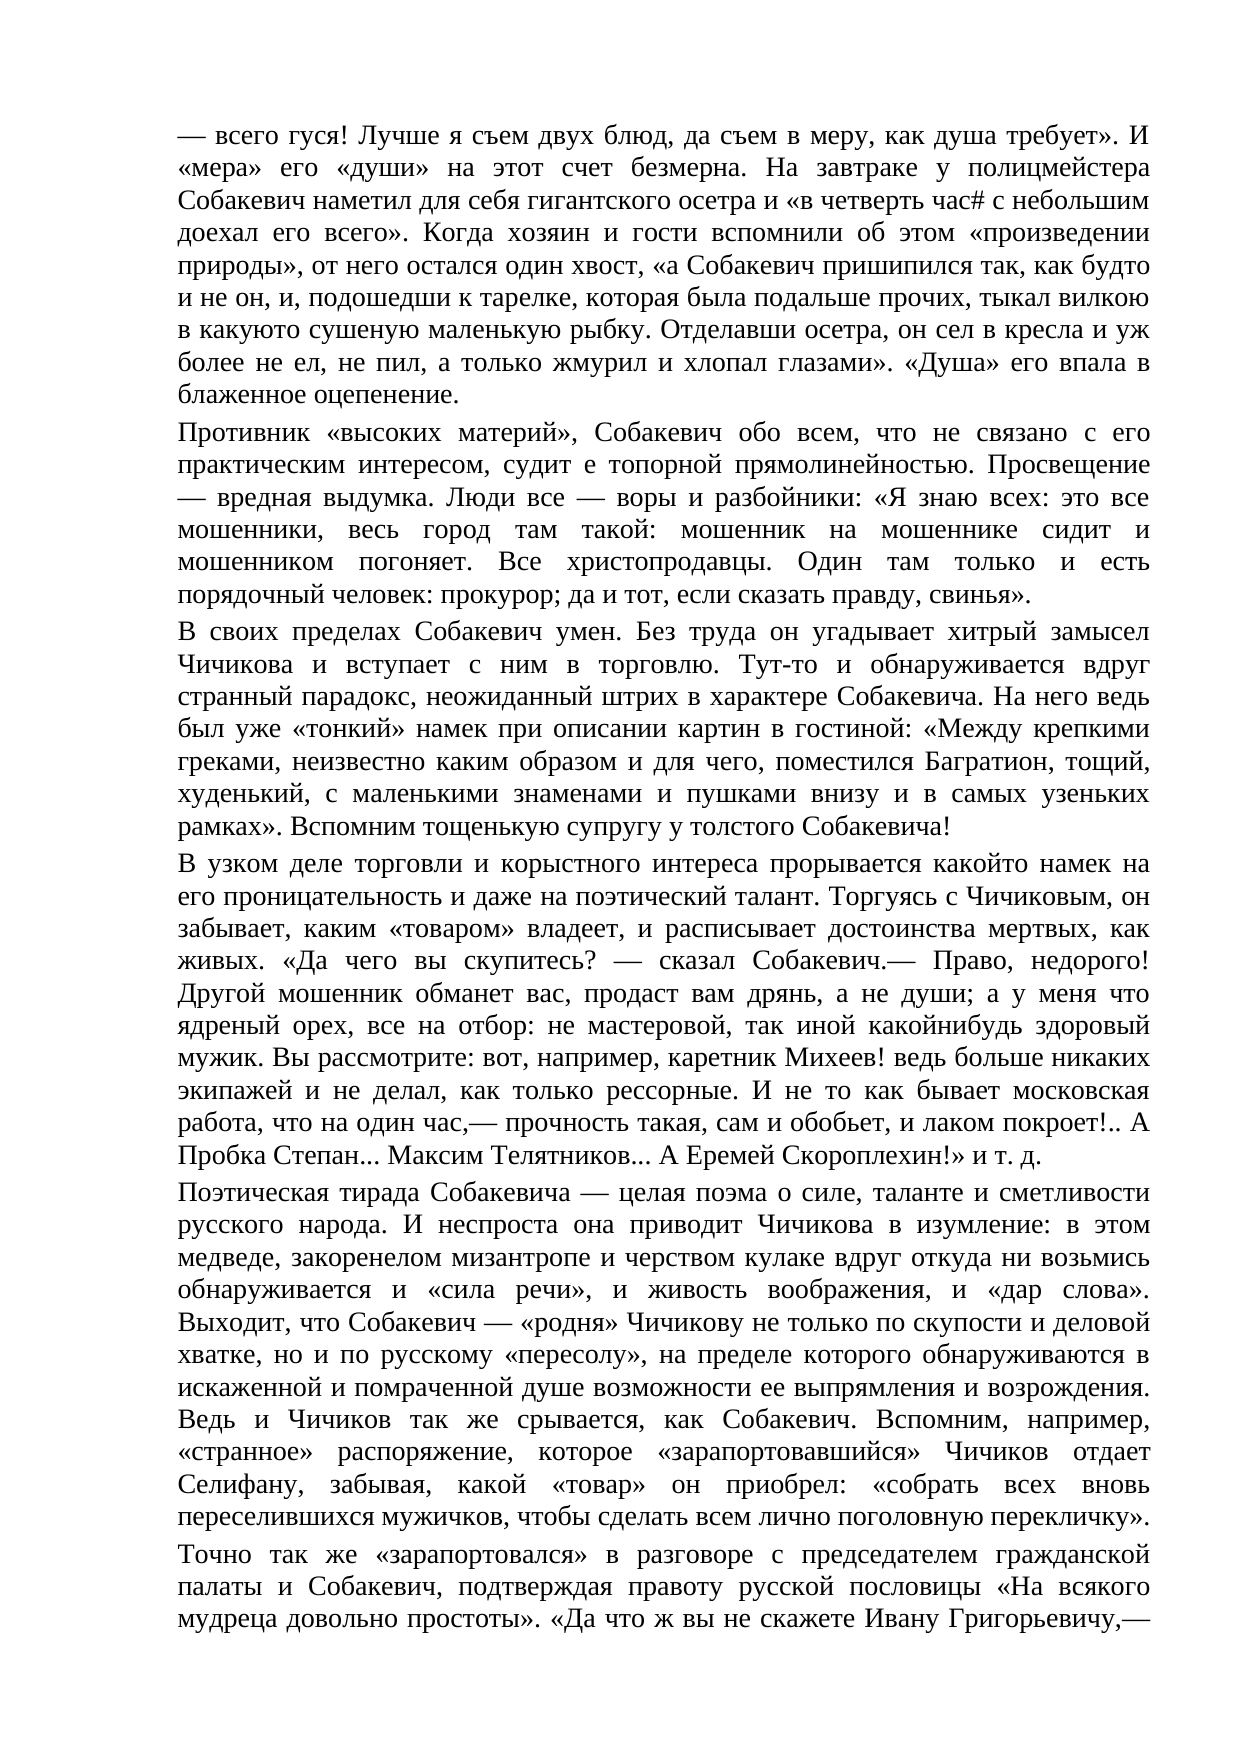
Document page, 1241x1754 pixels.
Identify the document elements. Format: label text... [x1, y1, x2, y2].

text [177, 1537, 1152, 1634]
text Поэтическая тирада Собакевича — целая поэма о силе, таланте и сметливости русского народа. И неспроста она приводит Чичикова в изумление: в этом медведе, закоренелом мизантропе и черством кулаке вдруг откуда ни возьмись обнаруживается и «сила речи», и живость воображения, и «дар слова». Выходит, что Собакевич — «родня» Чичикову не только по скупости и деловой хватке, но и по русскому «пересолу», на пределе которого обнаруживаются в искаженной и помраченной душе возможности ее выпрямления и возрождения. Ведь и Чичиков так же срывается, как Собакевич. Вспомним, например, «странное» распоряжение, которое «зарапортовавшийся» Чичиков отдает Селифану, забывая, какой «товар» он приобрел: «собрать всех вновь переселившихся мужичков, чтобы сделать всем лично поголовную перекличку». [177, 1175, 1152, 1532]
text В своих пределах Собакевич умен. Без труда он угадывает хитрый замысел Чичикова и вступает с ним в торговлю. Тут-то и обнаруживается вдруг странный парадокс, неожиданный штрих в характере Собакевича. На него ведь был уже «тонкий» намек при описании картин в гостиной: «Между крепкими греками, неизвестно каким образом и для чего, поместился Багратион, тощий, худенький, с маленькими знаменами и пушками внизу и в самых узеньких рамках». Вспомним тощенькую супругу у толстого Собакевича! [177, 614, 1152, 841]
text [177, 118, 1152, 410]
text В узком деле торговли и корыстного интереса прорывается какойто намек на его проницательность и даже на поэтический талант. Торгуясь с Чичиковым, он забывает, каким «товаром» владеет, и расписывает достоинства мертвых, как живых. «Да чего вы скупитесь? — сказал Собакевич.— Право, недорого! Другой мошенник обманет вас, продаст вам дрянь, а не души; а у меня что ядреный орех, все на отбор: не мастеровой, так иной какойнибудь здоровый мужик. Вы рассмотрите: вот, например, каретник Михеев! ведь больше никаких экипажей и не делал, как только рессорные. И не то как бывает московская работа, что на один час,— прочность такая, сам и обобьет, и лаком покроет!.. А Пробка Степан... Максим Телятников... А Еремей Скороплехин!» и т. д. [177, 846, 1152, 1170]
text Противник «высоких материй», Собакевич обо всем, что не связано с его практическим интересом, судит е топорной прямолинейностью. Просвещение — вредная выдумка. Люди все — воры и разбойники: «Я знаю всех: это все мошенники, весь город там такой: мошенник на мошеннике сидит и мошенником погоняет. Все христопродавцы. Один там только и есть порядочный человек: прокурор; да и тот, если сказать правду, свинья». [177, 415, 1152, 609]
